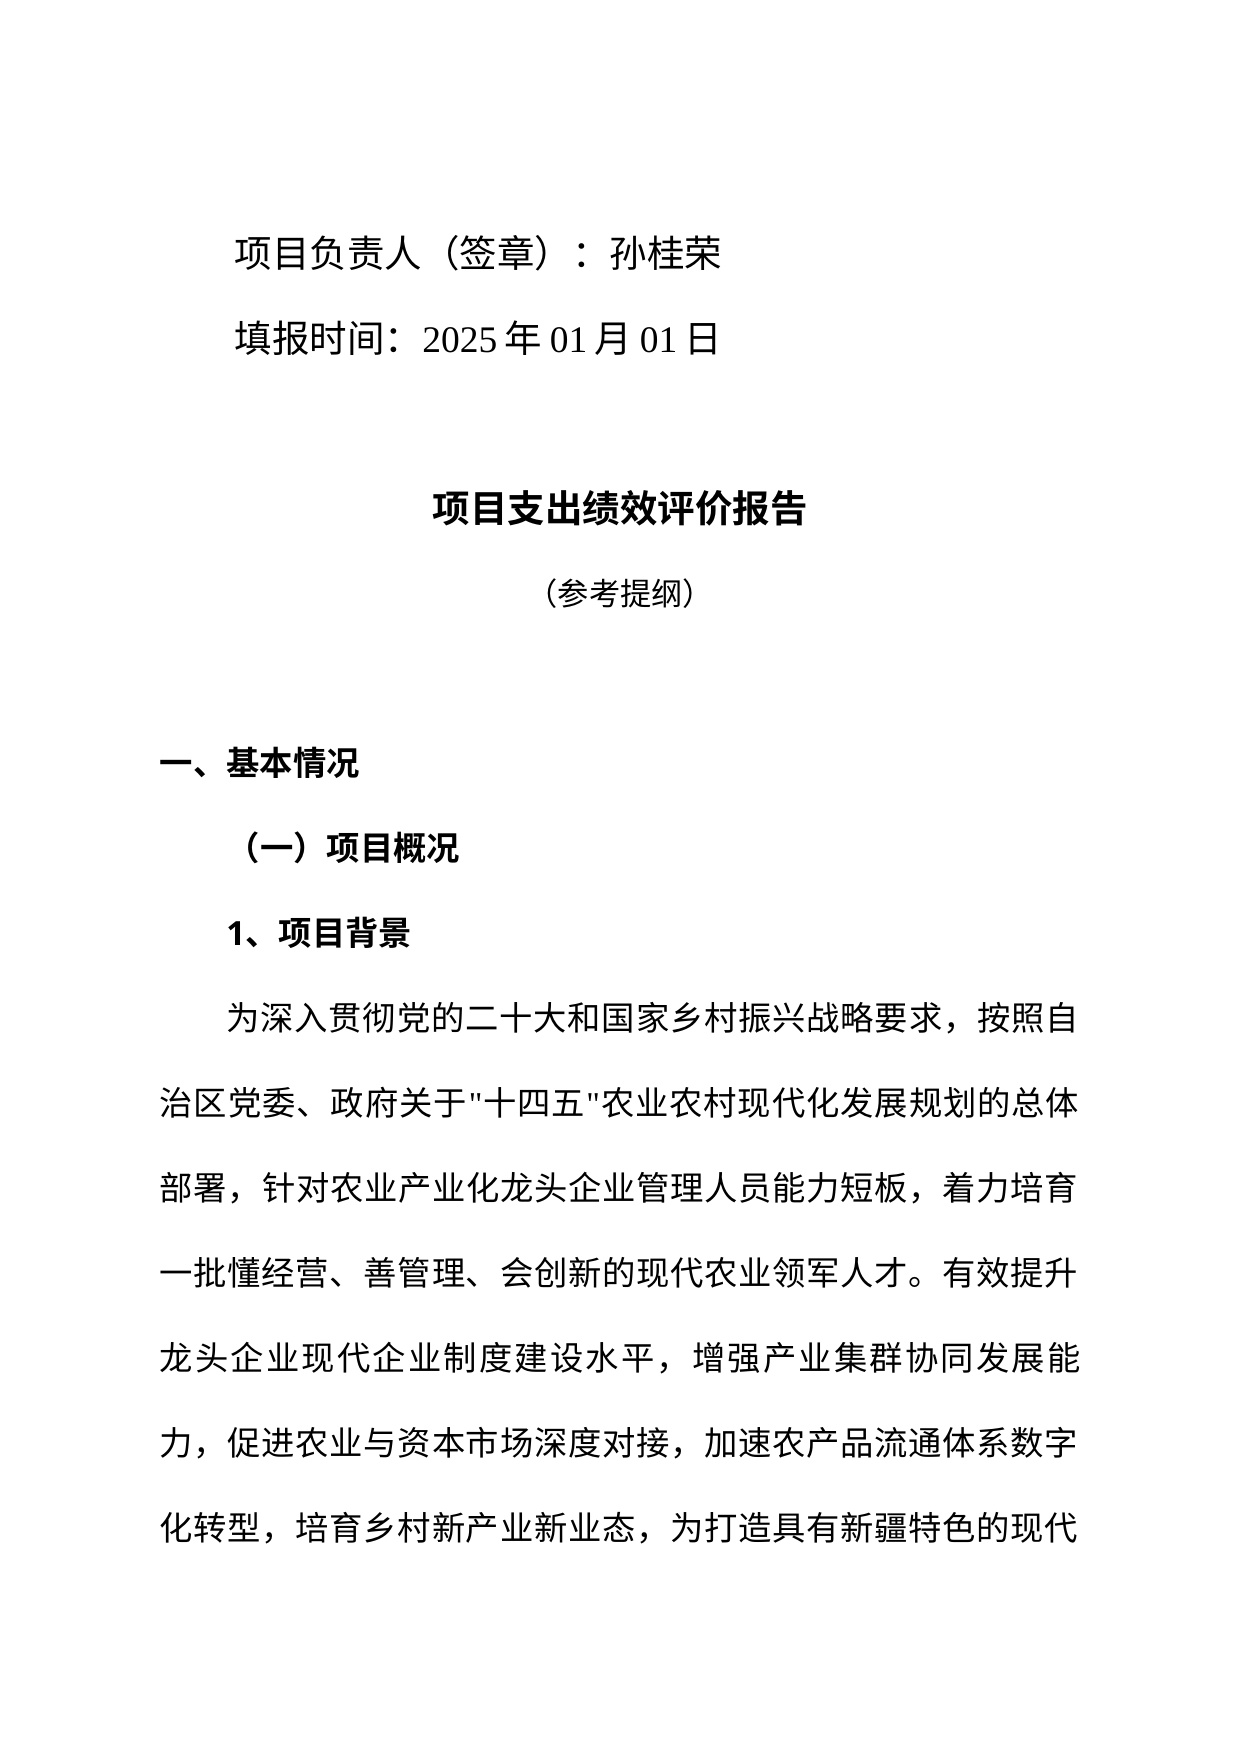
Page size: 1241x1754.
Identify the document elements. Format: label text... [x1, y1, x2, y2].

text （参考提纲） [159, 549, 1081, 634]
text 填报时间：2025年01月01日 [159, 294, 1081, 379]
text 1、项目背景 [159, 889, 1081, 974]
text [159, 974, 1081, 1569]
text 一、基本情况 [159, 719, 1081, 804]
text （一）项目概况 [159, 804, 1081, 889]
text 项目负责人（签章）：孙桂荣 [159, 209, 1081, 294]
text 项目支出绩效评价报告 [159, 464, 1081, 549]
